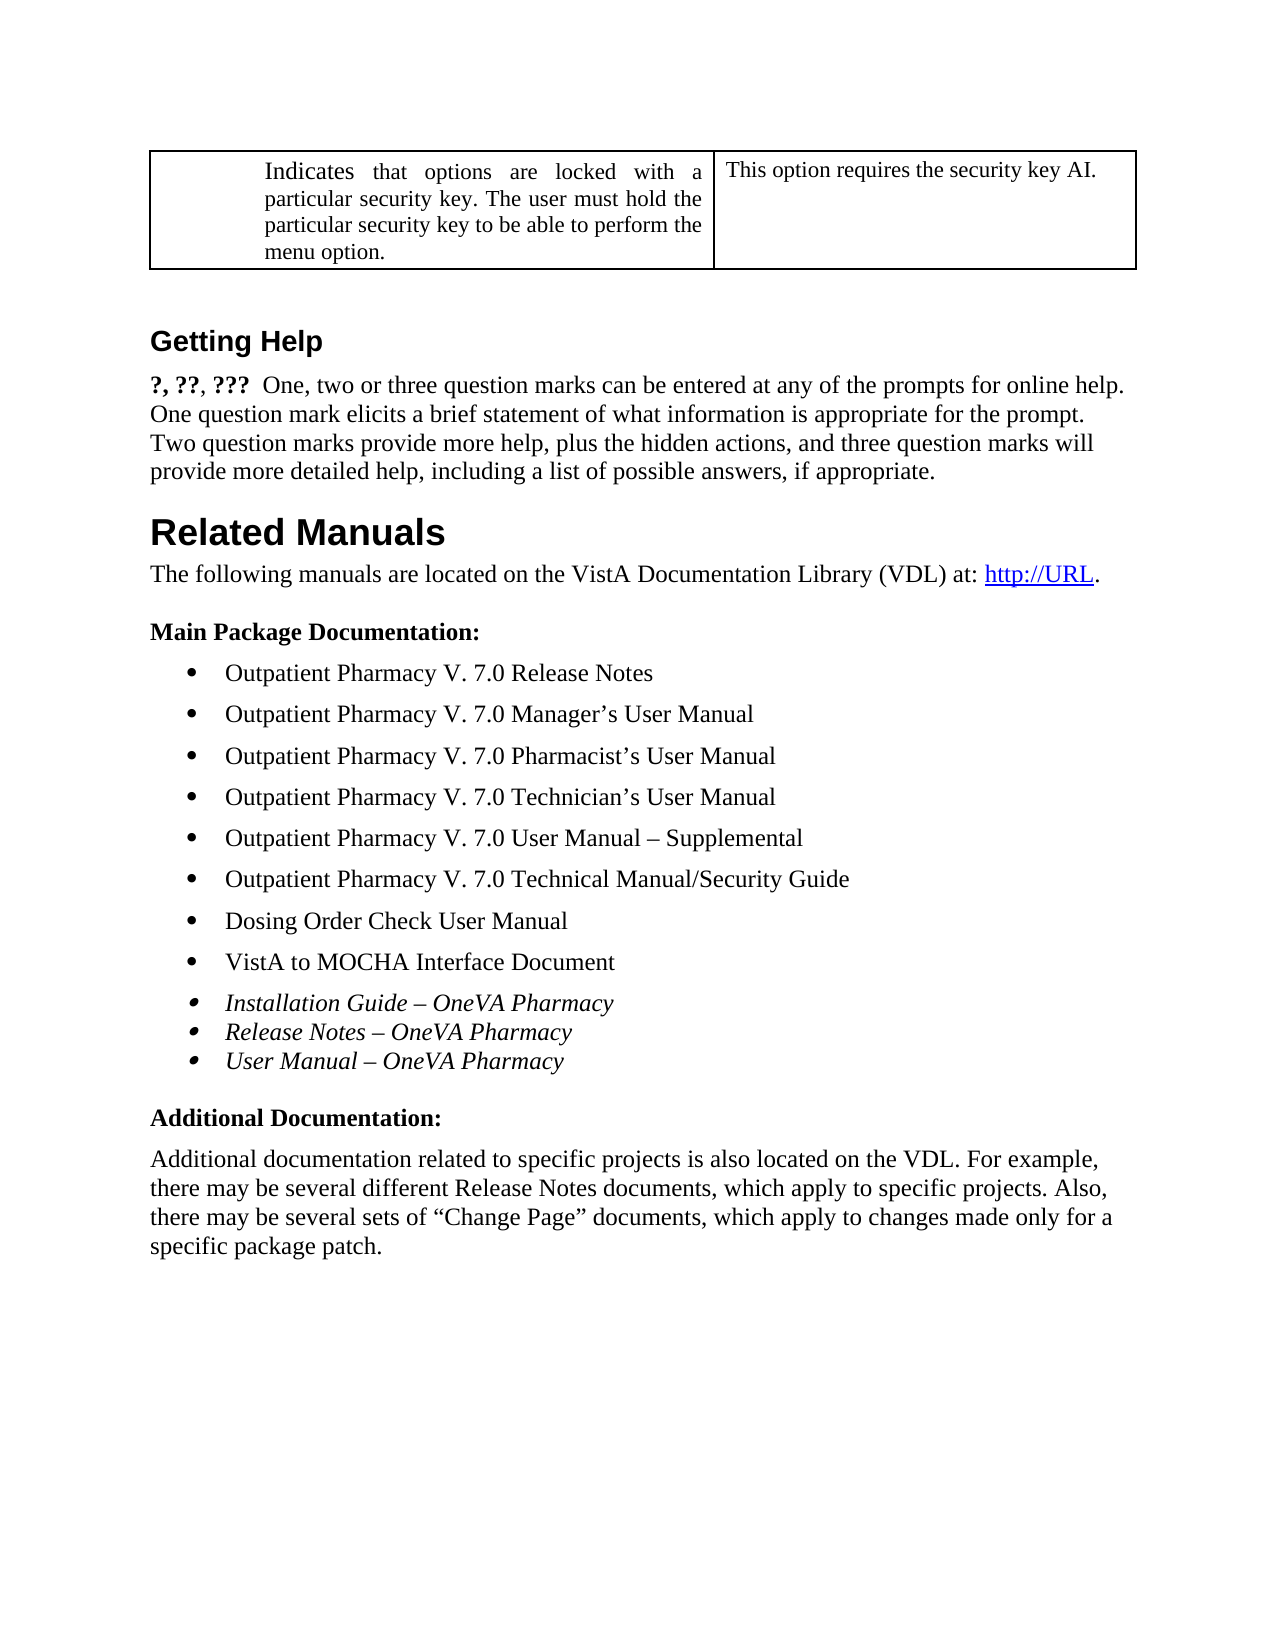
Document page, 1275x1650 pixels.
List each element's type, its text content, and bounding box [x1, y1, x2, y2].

subtitle Related Manuals [150, 510, 1125, 553]
list Outpatient Pharmacy V. 7.0 User Manual – Supplemental [187, 823, 1125, 852]
text ?, ??, ??? One, two or three question marks can be entered at any of the prompts for online help. One question mark elicits a brief statement of what information is appropriate for the prompt. Two question marks provide more help, plus the hidden actions, and three question marks will provide more detailed help, including a list of possible answers, if appropriate. [150, 370, 1125, 485]
list User Manual – OneVA Pharmacy [187, 1046, 1125, 1074]
list Outpatient Pharmacy V. 7.0 Manager’s User Manual [187, 699, 1125, 728]
text Additional Documentation: [150, 1103, 1125, 1132]
list Release Notes – OneVA Pharmacy [187, 1017, 1125, 1046]
list Outpatient Pharmacy V. 7.0 Technician’s User Manual [187, 782, 1125, 811]
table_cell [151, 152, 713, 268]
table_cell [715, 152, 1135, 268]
list Outpatient Pharmacy V. 7.0 Technical Manual/Security Guide [187, 864, 1125, 893]
list Dosing Order Check User Manual [187, 906, 1125, 934]
list Outpatient Pharmacy V. 7.0 Pharmacist’s User Manual [187, 741, 1125, 769]
text The following manuals are located on the VistA Documentation Library (VDL) at: http://URL. [150, 559, 1125, 588]
text Main Package Documentation: [150, 617, 1125, 646]
subtitle Getting Help [150, 324, 1125, 358]
list Outpatient Pharmacy V. 7.0 Release Notes [187, 658, 1125, 687]
list Installation Guide – OneVA Pharmacy [187, 988, 1125, 1017]
list VistA to MOCHA Interface Document [187, 947, 1125, 976]
text Additional documentation related to specific projects is also located on the VDL. For example, there may be several different Release Notes documents, which apply to specific projects. Also, there may be several sets of “Change Page” documents, which apply to changes made only for a specific package patch. [150, 1144, 1125, 1259]
